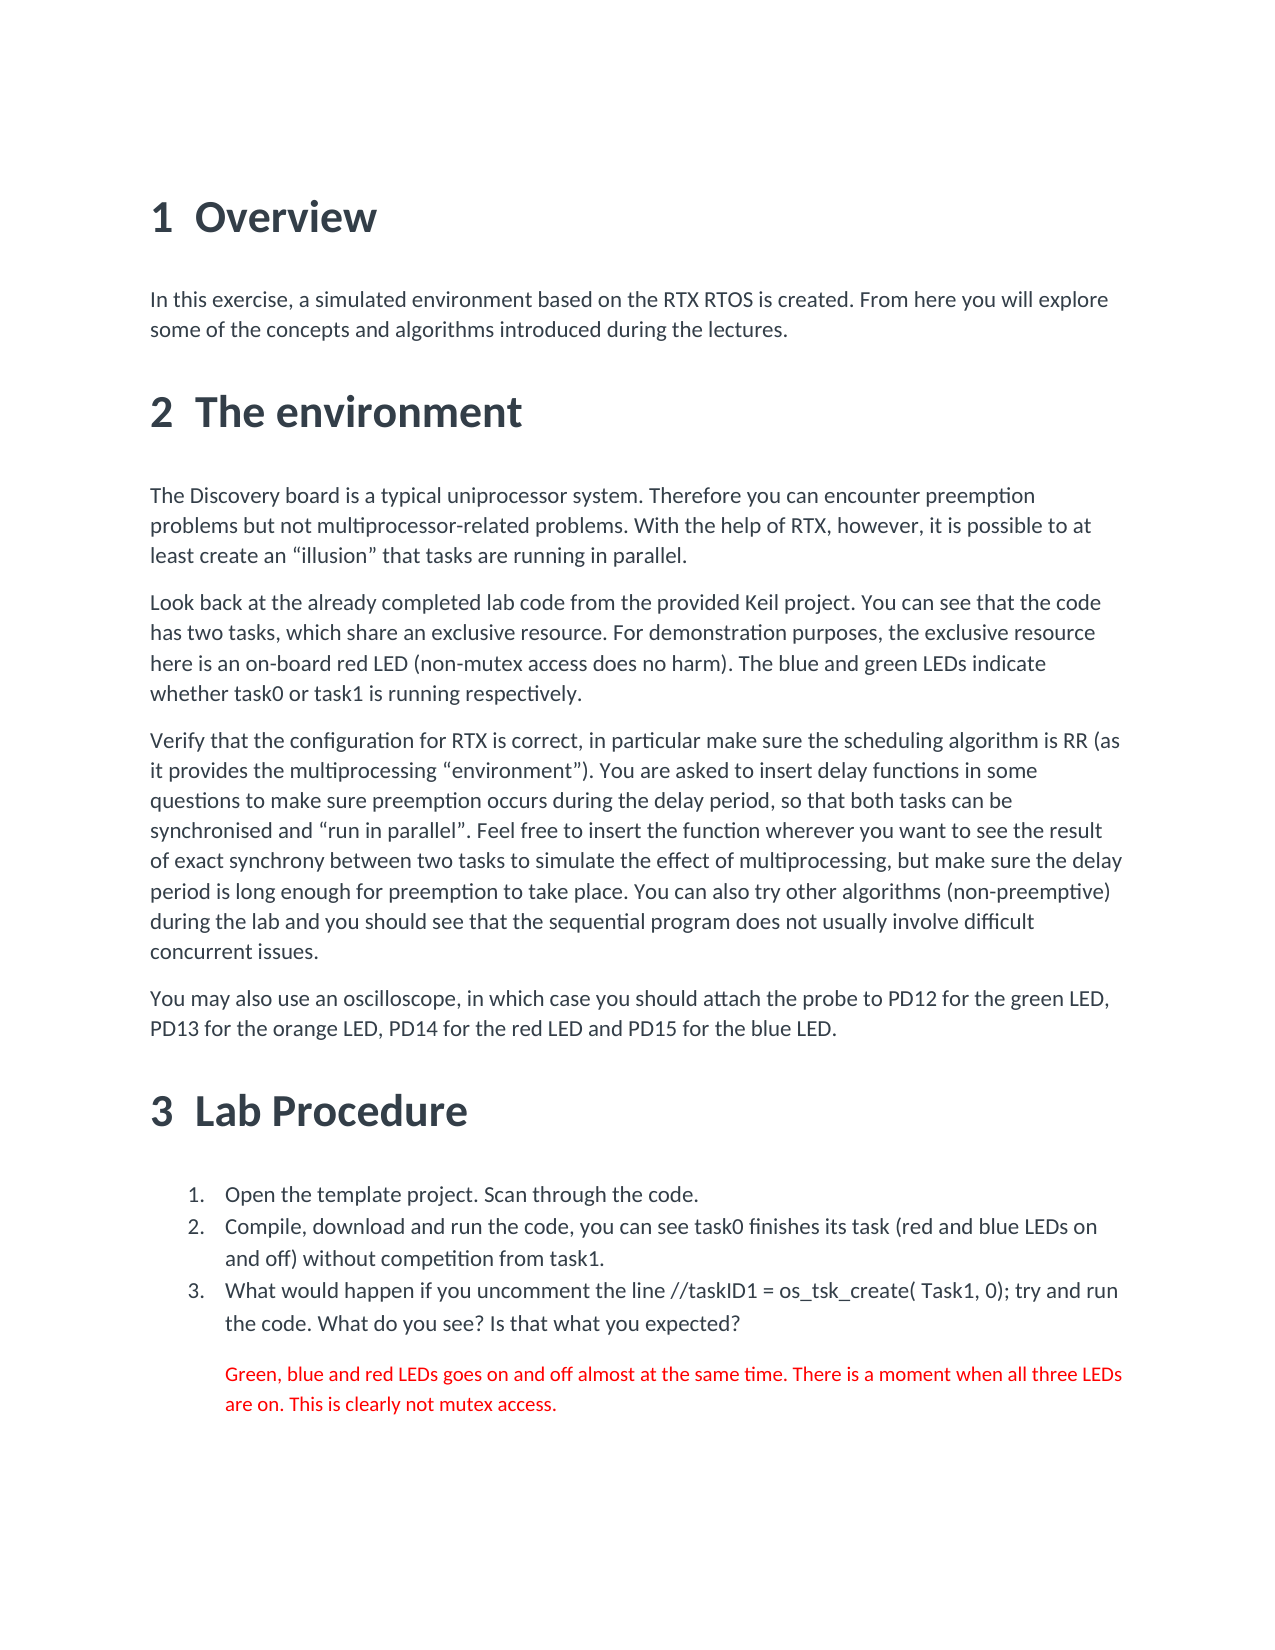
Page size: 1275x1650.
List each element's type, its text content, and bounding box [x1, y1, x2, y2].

list Open the template project. Scan through the code. [187, 1180, 1125, 1208]
subtitle The environment [150, 383, 1125, 439]
list What would happen if you uncomment the line //taskID1 = os_tsk_create( Task1, 0); try and run the code. What do you see? Is that what you expected? [187, 1276, 1125, 1337]
text You may also use an oscilloscope, in which case you should attach the probe to PD12 for the green LED, PD13 for the orange LED, PD14 for the red LED and PD15 for the blue LED. [150, 984, 1125, 1042]
text The Discovery board is a typical uniprocessor system. Therefore you can encounter preemption problems but not multiprocessor-related problems. With the help of RTX, however, it is possible to at least create an “illusion” that tasks are running in parallel. [150, 481, 1125, 569]
subtitle Lab Procedure [150, 1082, 1125, 1138]
subtitle Overview [150, 187, 1125, 243]
text Verify that the configuration for RTX is correct, in particular make sure the scheduling algorithm is RR (as it provides the multiprocessing “environment”). You are asked to insert delay functions in some questions to make sure preemption occurs during the delay period, so that both tasks can be synchronised and “run in parallel”. Feel free to insert the function wherever you want to see the result of exact synchrony between two tasks to simulate the effect of multiprocessing, but make sure the delay period is long enough for preemption to take place. You can also try other algorithms (non-preemptive) during the lab and you should see that the sequential program does not usually involve difficult concurrent issues. [150, 726, 1125, 965]
text Look back at the already completed lab code from the provided Keil project. You can see that the code has two tasks, which share an exclusive resource. For demonstration purposes, the exclusive resource here is an on-board red LED (non-mutex access does no harm). The blue and green LEDs indicate whether task0 or task1 is running respectively. [150, 588, 1125, 707]
text Green, blue and red LEDs goes on and off almost at the same time. There is a moment when all three LEDs are on. This is clearly not mutex access. [225, 1362, 1125, 1416]
text In this exercise, a simulated environment based on the RTX RTOS is created. From here you will explore some of the concepts and algorithms introduced during the lectures. [150, 285, 1125, 343]
list Compile, download and run the code, you can see task0 finishes its task (red and blue LEDs on and off) without competition from task1. [187, 1212, 1125, 1272]
